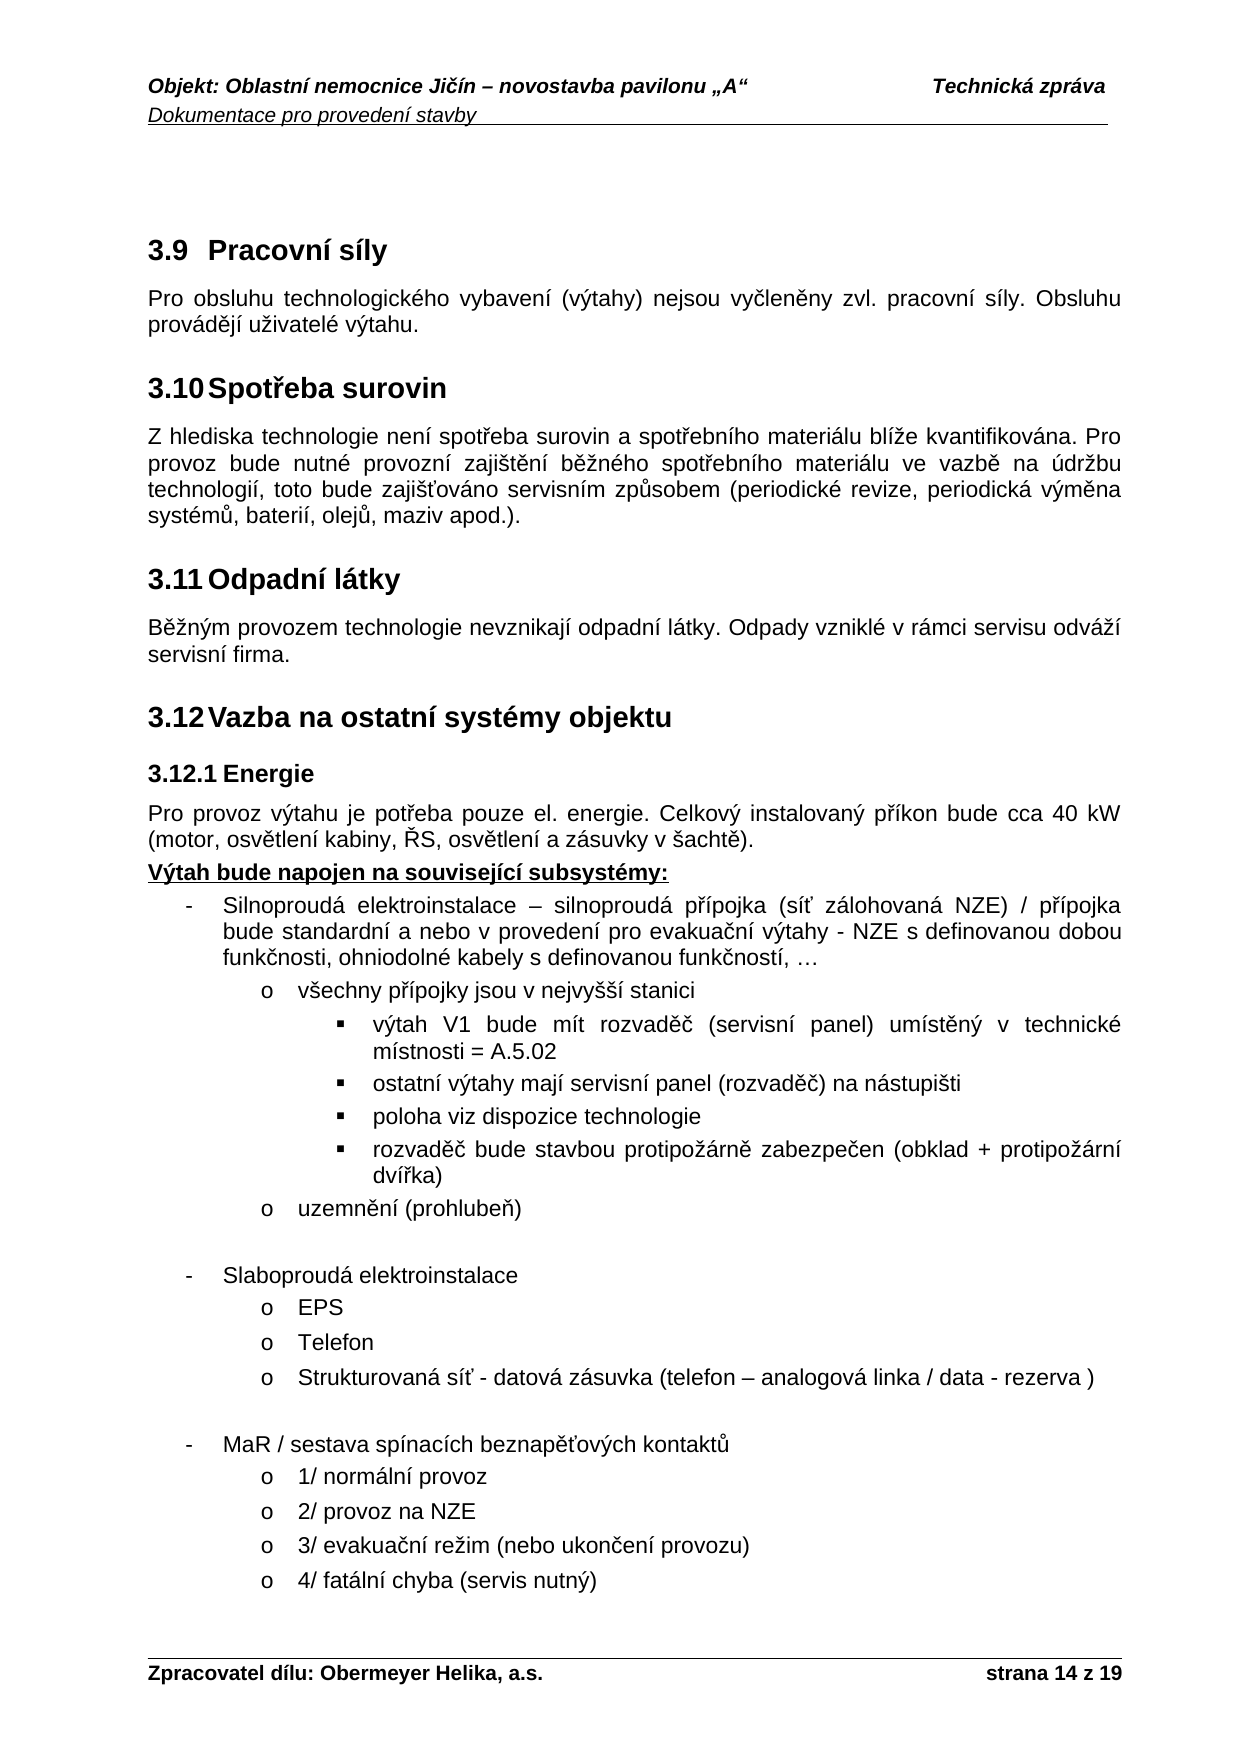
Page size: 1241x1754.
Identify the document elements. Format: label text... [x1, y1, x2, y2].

list 4/ fatální chyba (servis nutný) [260, 1567, 1122, 1595]
list 2/ provoz na NZE [260, 1498, 1122, 1526]
list poloha viz dispozice technologie [335, 1103, 1122, 1129]
list Telefon [260, 1329, 1122, 1357]
list všechny přípojky jsou v nejvyšší stanici [260, 977, 1122, 1005]
list rozvaděč bude stavbou protipožárně zabezpečen (obklad + protipožární dvířka) [335, 1136, 1122, 1188]
subtitle Odpadní látky [148, 562, 1122, 595]
text Běžným provozem technologie nevznikají odpadní látky. Odpady vzniklé v rámci servisu odváží servisní firma. [148, 614, 1122, 667]
list 1/ normální provoz [260, 1463, 1122, 1492]
subtitle Pracovní síly [148, 232, 1122, 266]
list Strukturovaná síť - datová zásuvka (telefon – analogová linka / data - rezerva ) [260, 1363, 1122, 1392]
list MaR / sestava spínacích beznapěťových kontaktů [185, 1431, 1122, 1457]
text Výtah bude napojen na související subsystémy: [148, 859, 1122, 885]
list uzemnění (prohlubeň) [260, 1194, 1122, 1223]
text Pro provoz výtahu je potřeba pouze el. energie. Celkový instalovaný příkon bude cca 40 kW (motor, osvětlení kabiny, ŘS, osvětlení a zásuvky v šachtě). [148, 800, 1122, 853]
subtitle Spotřeba surovin [148, 371, 1122, 404]
subtitle Energie [148, 759, 1122, 787]
list výtah V1 bude mít rozvaděč (servisní panel) umístěný v technické místnosti = A.5.02 [335, 1011, 1122, 1064]
list Silnoproudá elektroinstalace – silnoproudá přípojka (síť zálohovaná NZE) / přípojka bude standardní a nebo v provedení pro evakuační výtahy - NZE s definovanou dobou funkčnosti, ohniodolné kabely s definovanou funkčností, … [185, 892, 1122, 971]
text Z hlediska technologie není spotřeba surovin a spotřebního materiálu blíže kvantifikována. Pro provoz bude nutné provozní zajištění běžného spotřebního materiálu ve vazbě na údržbu technologií, toto bude zajišťováno servisním způsobem (periodické revize, periodická výměna systémů, baterií, olejů, maziv apod.). [148, 423, 1122, 528]
list EPS [260, 1294, 1122, 1323]
list Slaboproudá elektroinstalace [185, 1262, 1122, 1288]
list 3/ evakuační režim (nebo ukončení provozu) [260, 1532, 1122, 1561]
subtitle Vazba na ostatní systémy objektu [148, 700, 1122, 734]
text Pro obsluhu technologického vybavení (výtahy) nejsou vyčleněny zvl. pracovní síly. Obsluhu provádějí uživatelé výtahu. [148, 285, 1122, 337]
list ostatní výtahy mají servisní panel (rozvaděč) na nástupišti [335, 1070, 1122, 1097]
